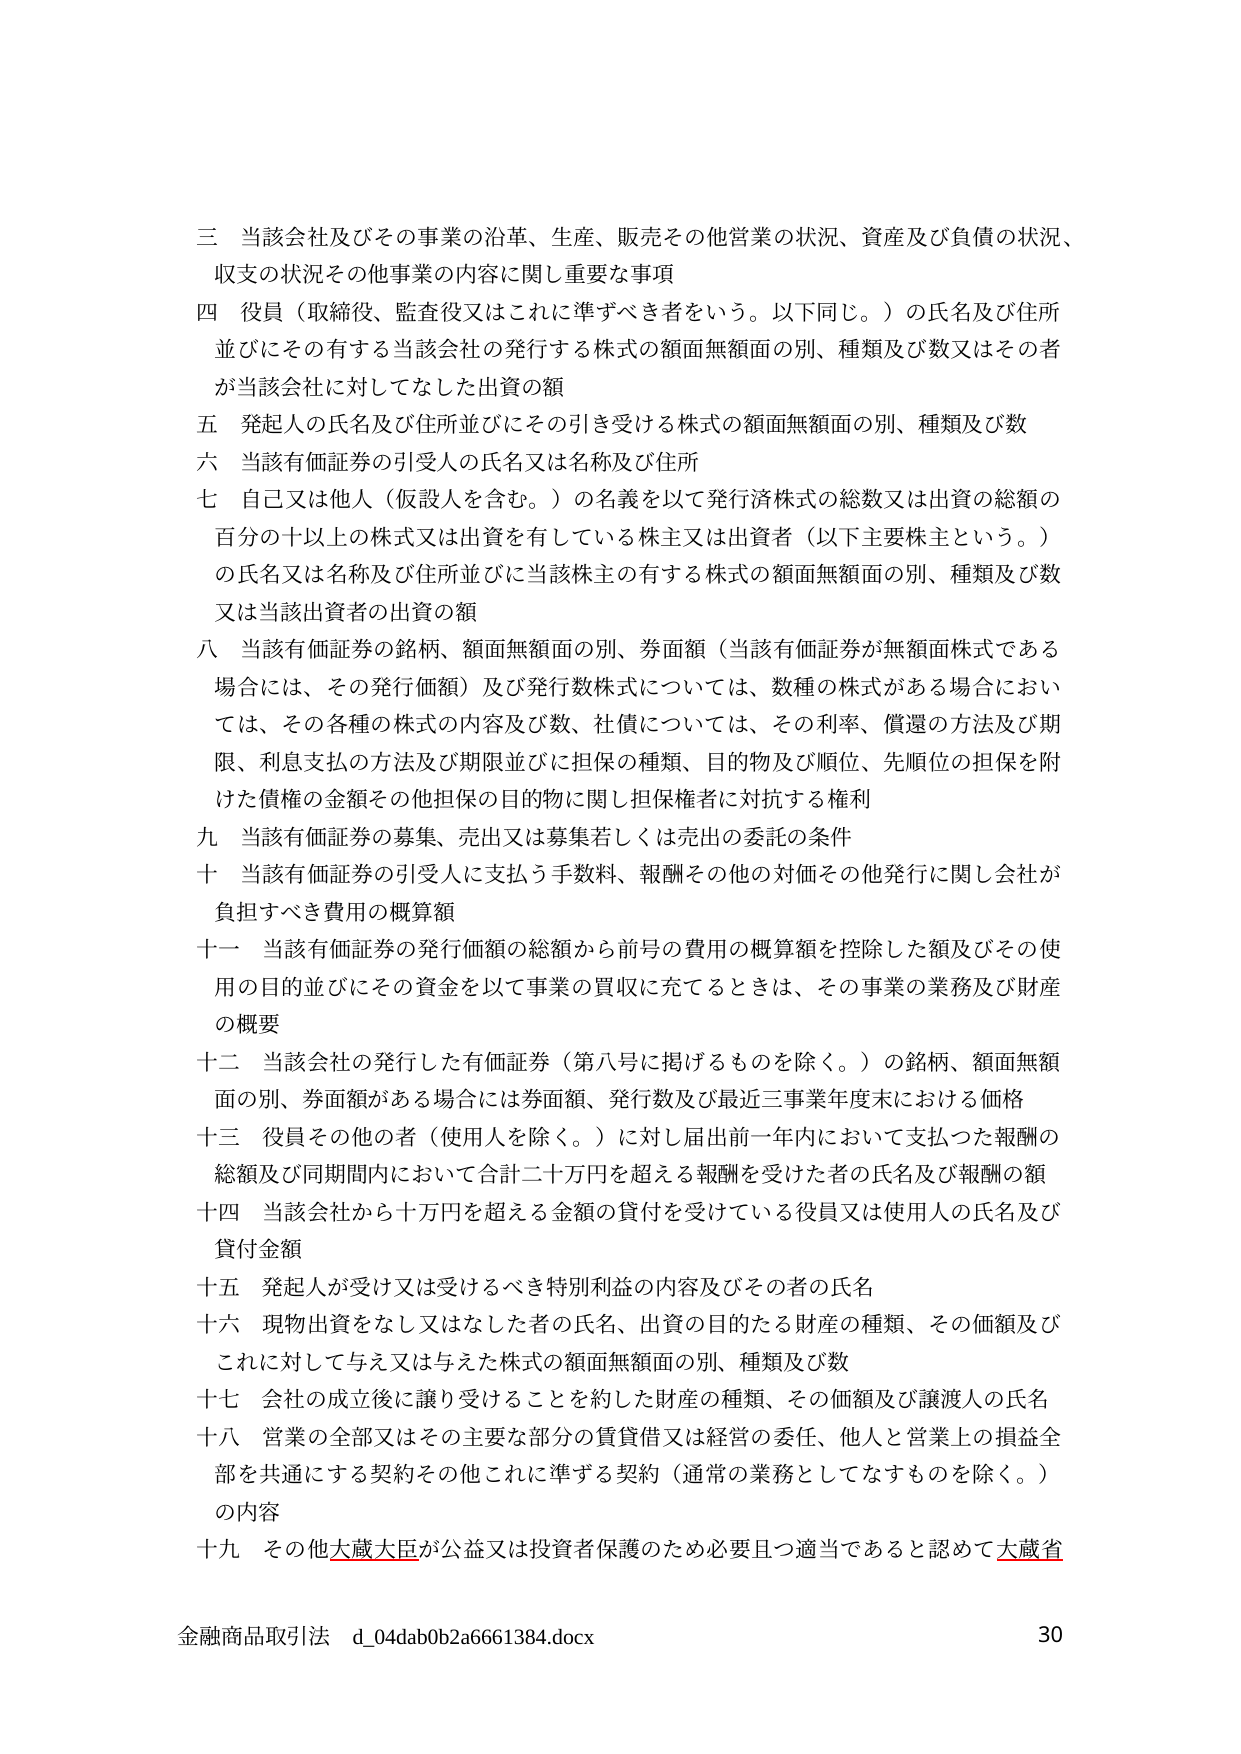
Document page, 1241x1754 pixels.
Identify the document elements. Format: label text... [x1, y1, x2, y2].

text 五 発起人の氏名及び住所並びにその引き受ける株式の額面無額面の別、種類及び数 [196, 404, 1063, 442]
text 十六 現物出資をなし又はなした者の氏名、出資の目的たる財産の種類、その価額及びこれに対して与え又は与えた株式の額面無額面の別、種類及び数 [196, 1304, 1063, 1379]
text 三 当該会社及びその事業の沿革、生産、販売その他営業の状況、資産及び負債の状況、収支の状況その他事業の内容に関し重要な事項 [196, 217, 1063, 292]
text 十四 当該会社から十万円を超える金額の貸付を受けている役員又は使用人の氏名及び貸付金額 [196, 1192, 1063, 1267]
text 九 当該有価証券の募集、売出又は募集若しくは売出の委託の条件 [196, 817, 1063, 854]
text 十五 発起人が受け又は受けるべき特別利益の内容及びその者の氏名 [196, 1267, 1063, 1304]
text 十二 当該会社の発行した有価証券（第八号に掲げるものを除く。）の銘柄、額面無額面の別、券面額がある場合には券面額、発行数及び最近三事業年度末における価格 [196, 1042, 1063, 1117]
text 十一 当該有価証券の発行価額の総額から前号の費用の概算額を控除した額及びその使用の目的並びにその資金を以て事業の買収に充てるときは、その事業の業務及び財産の概要 [196, 929, 1063, 1042]
text 十七 会社の成立後に譲り受けることを約した財産の種類、その価額及び譲渡人の氏名 [196, 1379, 1063, 1417]
text 七 自己又は他人（仮設人を含む。）の名義を以て発行済株式の総数又は出資の総額の百分の十以上の株式又は出資を有している株主又は出資者（以下主要株主という。）の氏名又は名称及び住所並びに当該株主の有する株式の額面無額面の別、種類及び数又は当該出資者の出資の額 [196, 479, 1063, 629]
text 十八 営業の全部又はその主要な部分の賃貸借又は経営の委任、他人と営業上の損益全部を共通にする契約その他これに準ずる契約（通常の業務としてなすものを除く。）の内容 [196, 1417, 1063, 1529]
text 八 当該有価証券の銘柄、額面無額面の別、券面額（当該有価証券が無額面株式である場合には、その発行価額）及び発行数株式については、数種の株式がある場合においては、その各種の株式の内容及び数、社債については、その利率、償還の方法及び期限、利息支払の方法及び期限並びに担保の種類、目的物及び順位、先順位の担保を附けた債権の金額その他担保の目的物に関し担保権者に対抗する権利 [196, 629, 1063, 817]
text 十 当該有価証券の引受人に支払う手数料、報酬その他の対価その他発行に関し会社が負担すべき費用の概算額 [196, 854, 1063, 929]
text 四 役員（取締役、監査役又はこれに準ずべき者をいう。以下同じ。）の氏名及び住所並びにその有する当該会社の発行する株式の額面無額面の別、種類及び数又はその者が当該会社に対してなした出資の額 [196, 292, 1063, 404]
text 六 当該有価証券の引受人の氏名又は名称及び住所 [196, 442, 1063, 479]
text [196, 1529, 1063, 1567]
text 十三 役員その他の者（使用人を除く。）に対し届出前一年内において支払つた報酬の総額及び同期間内において合計二十万円を超える報酬を受けた者の氏名及び報酬の額 [196, 1117, 1063, 1192]
